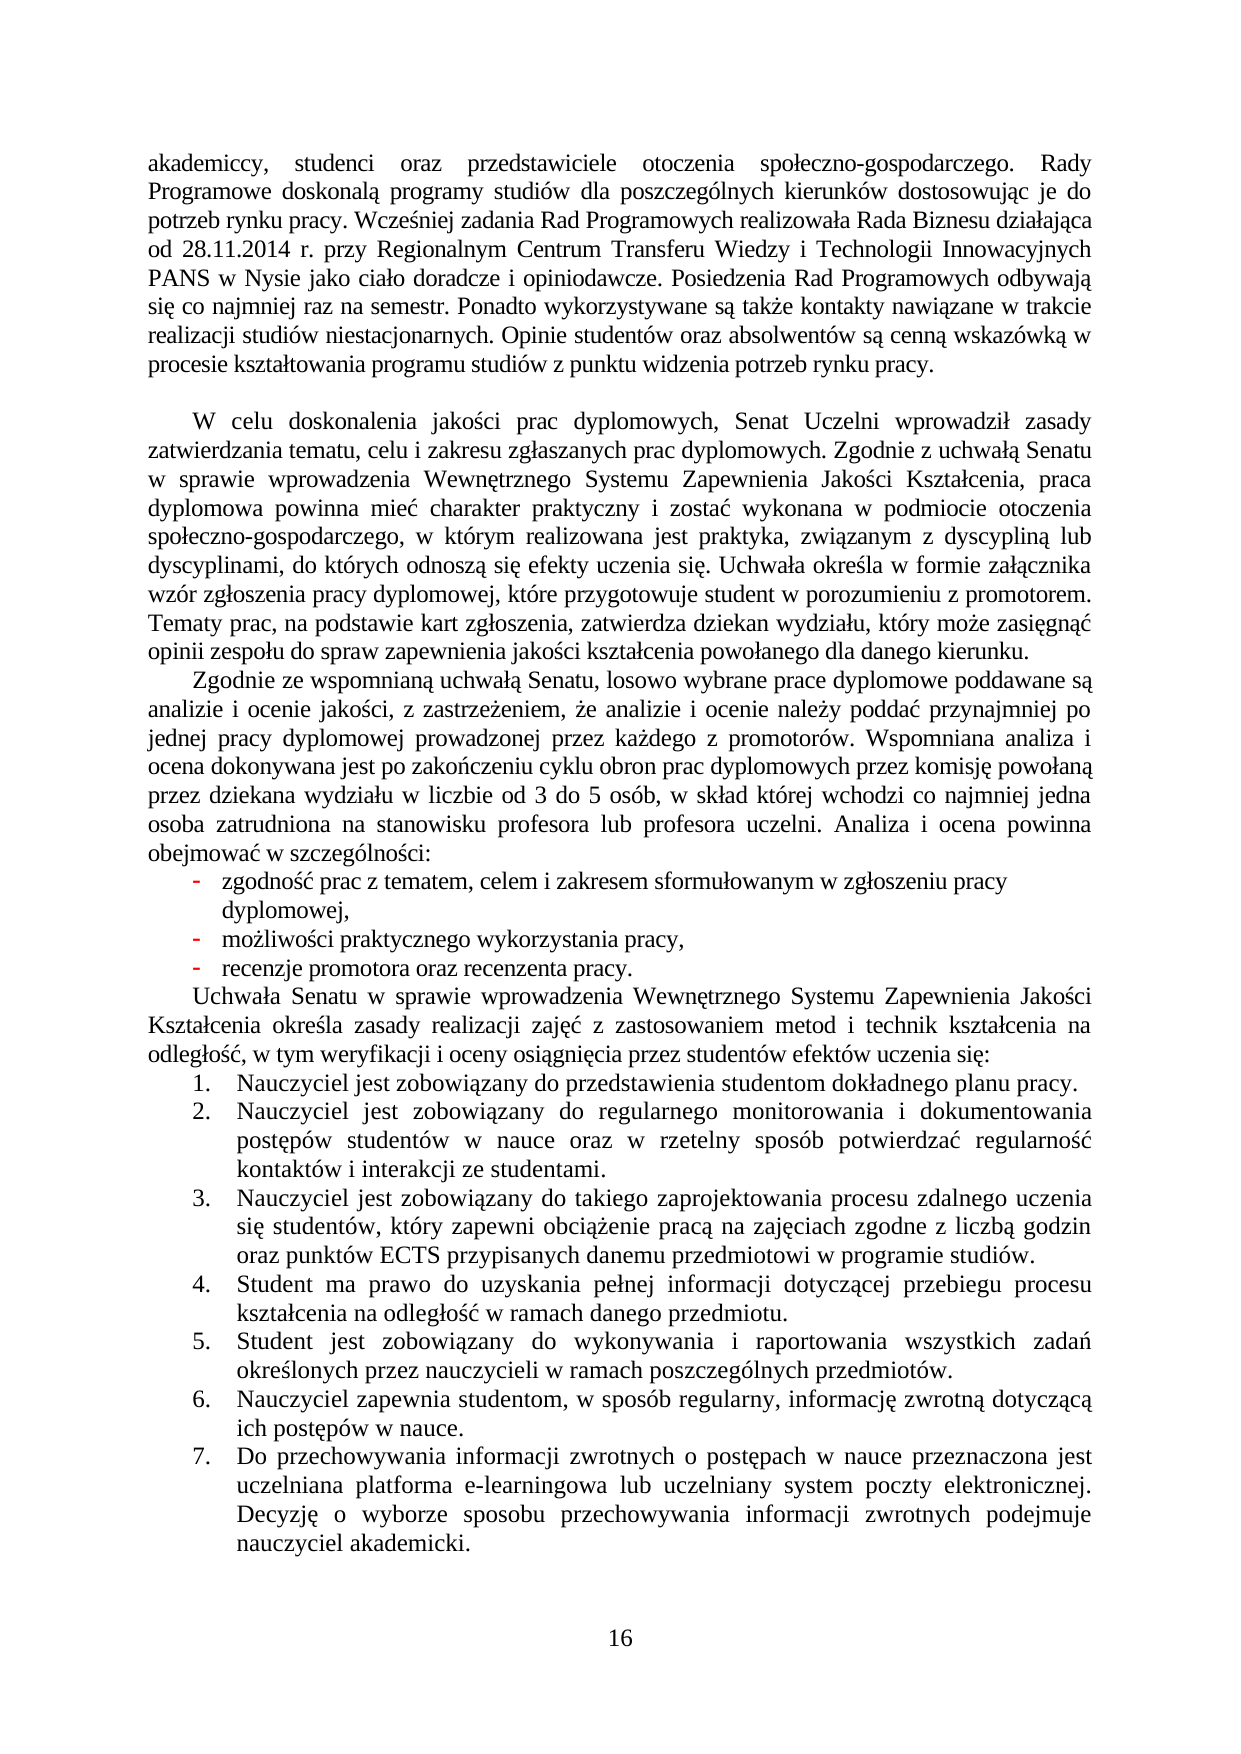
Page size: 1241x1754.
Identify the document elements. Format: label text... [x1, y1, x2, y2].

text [148, 148, 1092, 378]
list Nauczyciel jest zobowiązany do takiego zaprojektowania procesu zdalnego uczenia się studentów, który zapewni obciążenie pracą na zajęciach zgodne z liczbą godzin oraz punktów ECTS przypisanych danemu przedmiotowi w programie studiów. [192, 1183, 1092, 1269]
list możliwości praktycznego wykorzystania pracy, [192, 924, 1092, 953]
list Nauczyciel jest zobowiązany do regularnego monitorowania i dokumentowania postępów studentów w nauce oraz w rzetelny sposób potwierdzać regularność kontaktów i interakcji ze studentami. [192, 1096, 1092, 1183]
list zgodność prac z tematem, celem i zakresem sformułowanym w zgłoszeniu pracy dyplomowej, [192, 866, 1092, 924]
list Do przechowywania informacji zwrotnych o postępach w nauce przeznaczona jest uczelniana platforma e-learningowa lub uczelniany system poczty elektronicznej. Decyzję o wyborze sposobu przechowywania informacji zwrotnych podejmuje nauczyciel akademicki. [192, 1441, 1092, 1556]
list Nauczyciel zapewnia studentom, w sposób regularny, informację zwrotną dotyczącą ich postępów w nauce. [192, 1384, 1092, 1441]
list Student ma prawo do uzyskania pełnej informacji dotyczącej przebiegu procesu kształcenia na odległość w ramach danego przedmiotu. [192, 1269, 1092, 1326]
list Student jest zobowiązany do wykonywania i raportowania wszystkich zadań określonych przez nauczycieli w ramach poszczególnych przedmiotów. [192, 1326, 1092, 1384]
list recenzje promotora oraz recenzenta pracy. [192, 953, 1092, 981]
list Nauczyciel jest zobowiązany do przedstawienia studentom dokładnego planu pracy. [192, 1068, 1092, 1096]
text Zgodnie ze wspomnianą uchwałą Senatu, losowo wybrane prace dyplomowe poddawane są analizie i ocenie jakości, z zastrzeżeniem, że analizie i ocenie należy poddać przynajmniej po jednej pracy dyplomowej prowadzonej przez każdego z promotorów. Wspomniana analiza i ocena dokonywana jest po zakończeniu cyklu obron prac dyplomowych przez komisję powołaną przez dziekana wydziału w liczbie od 3 do 5 osób, w skład której wchodzi co najmniej jedna osoba zatrudniona na stanowisku profesora lub profesora uczelni. Analiza i ocena powinna obejmować w szczególności: [148, 665, 1092, 866]
text W celu doskonalenia jakości prac dyplomowych, Senat Uczelni wprowadził zasady zatwierdzania tematu, celu i zakresu zgłaszanych prac dyplomowych. Zgodnie z uchwałą Senatu w sprawie wprowadzenia Wewnętrznego Systemu Zapewnienia Jakości Kształcenia, praca dyplomowa powinna mieć charakter praktyczny i zostać wykonana w podmiocie otoczenia społeczno-gospodarczego, w którym realizowana jest praktyka, związanym z dyscypliną lub dyscyplinami, do których odnoszą się efekty uczenia się. Uchwała określa w formie załącznika wzór zgłoszenia pracy dyplomowej, które przygotowuje student w porozumieniu z promotorem. Tematy prac, na podstawie kart zgłoszenia, zatwierdza dziekan wydziału, który może zasięgnąć opinii zespołu do spraw zapewnienia jakości kształcenia powołanego dla danego kierunku. [148, 406, 1092, 665]
text Uchwała Senatu w sprawie wprowadzenia Wewnętrznego Systemu Zapewnienia Jakości Kształcenia określa zasady realizacji zajęć z zastosowaniem metod i technik kształcenia na odległość, w tym weryfikacji i oceny osiągnięcia przez studentów efektów uczenia się: [148, 981, 1092, 1068]
